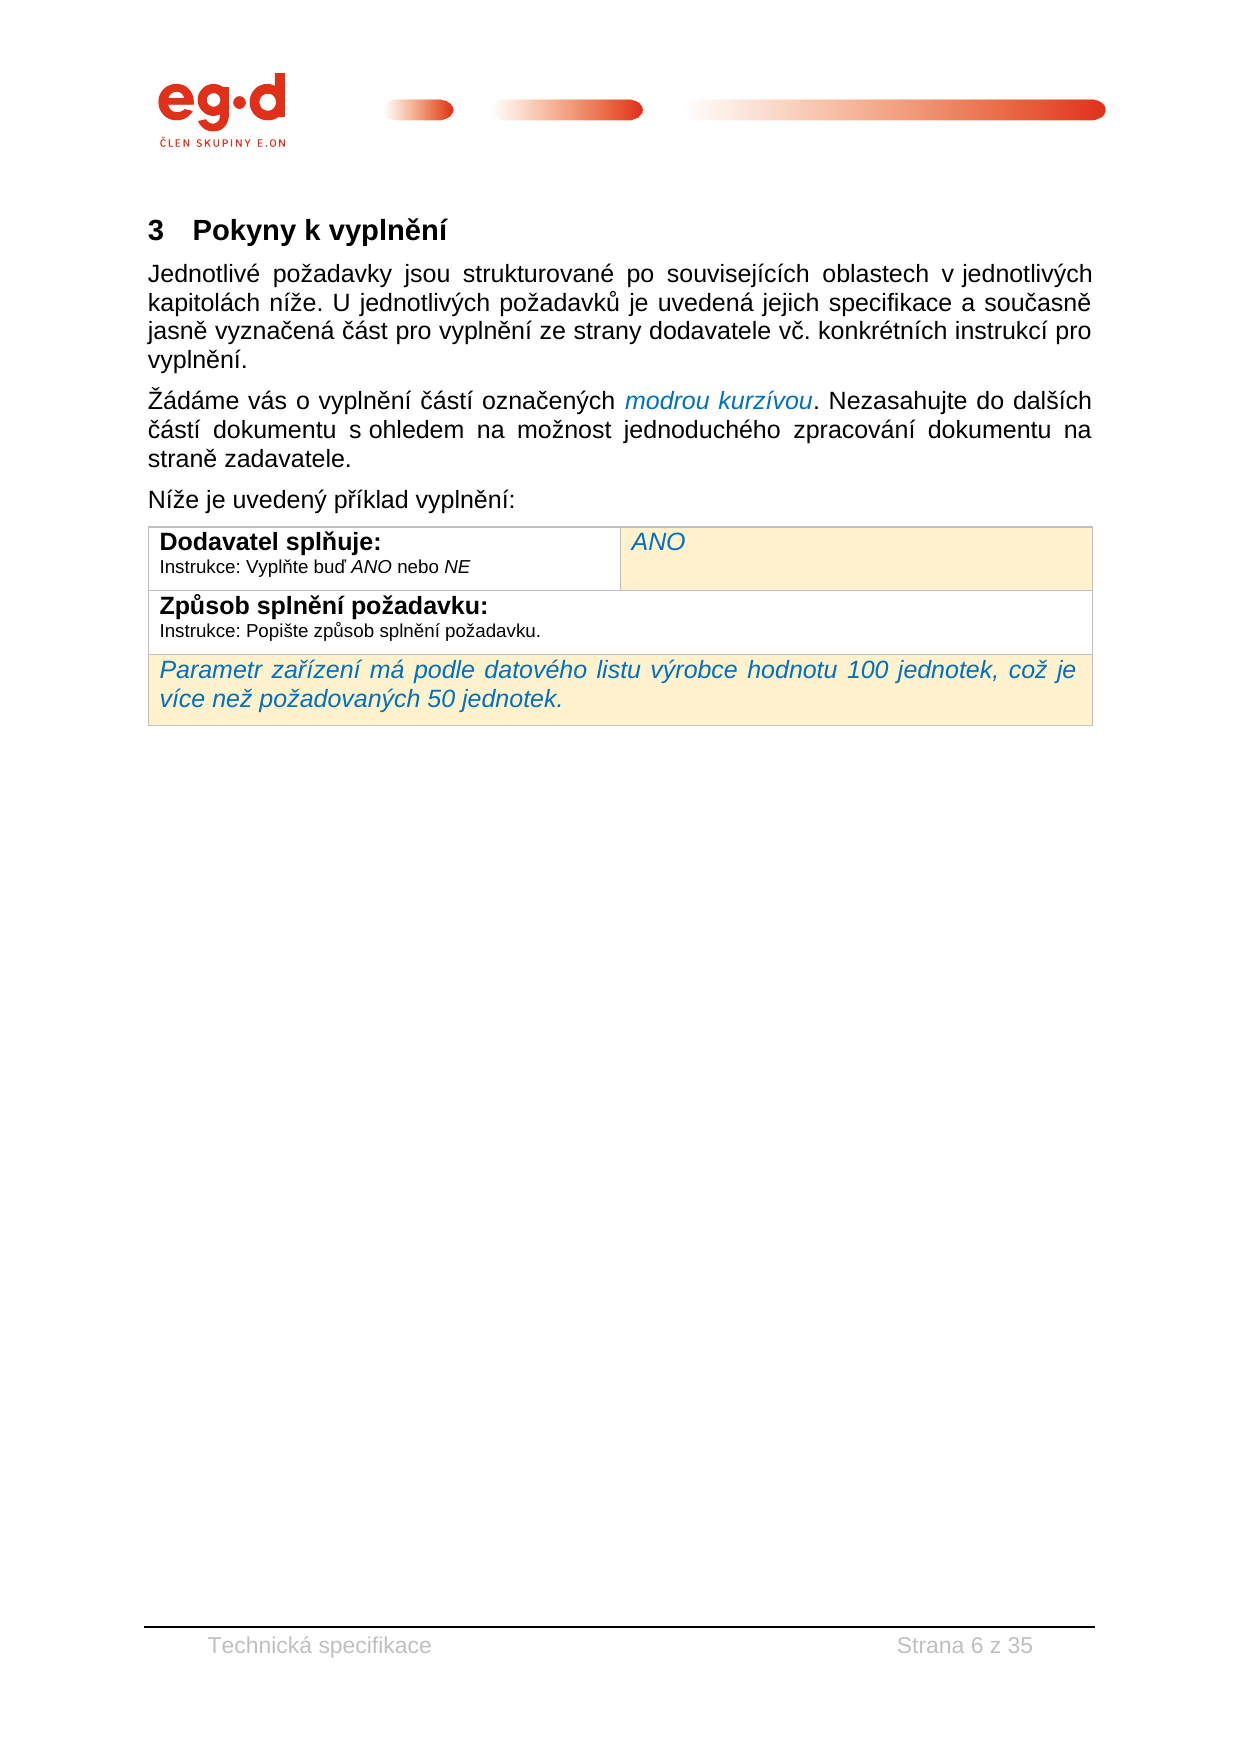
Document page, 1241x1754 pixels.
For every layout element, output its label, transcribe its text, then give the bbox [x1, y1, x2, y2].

table_header ANO [621, 528, 1092, 590]
text Jednotlivé požadavky jsou strukturované po souvisejících oblastech v jednotlivých kapitolách níže. U jednotlivých požadavků je uvedená jejich specifikace a současně jasně vyznačená část pro vyplnění ze strany dodavatele vč. konkrétních instrukcí pro vyplnění. [148, 259, 1093, 374]
table_cell Parametr zařízení má podle datového listu výrobce hodnotu 100 jednotek, což je více než požadovaných 50 jednotek. [149, 655, 1092, 725]
text Žádáme vás o vyplnění částí označených modrou kurzívou. Nezasahujte do dalších částí dokumentu s ohledem na možnost jednoduchého zpracování dokumentu na straně zadavatele. [148, 386, 1093, 473]
text Níže je uvedený příklad vyplnění: [148, 485, 1093, 514]
subtitle Pokyny k vyplnění [148, 213, 1093, 246]
picture [341, 76, 1148, 145]
picture [158, 73, 285, 147]
table_cell Způsob splnění požadavku: Instrukce: Popište způsob splnění požadavku. [149, 591, 1092, 654]
table_header Dodavatel splňuje: Instrukce: Vyplňte buď ANO nebo NE [149, 528, 620, 590]
